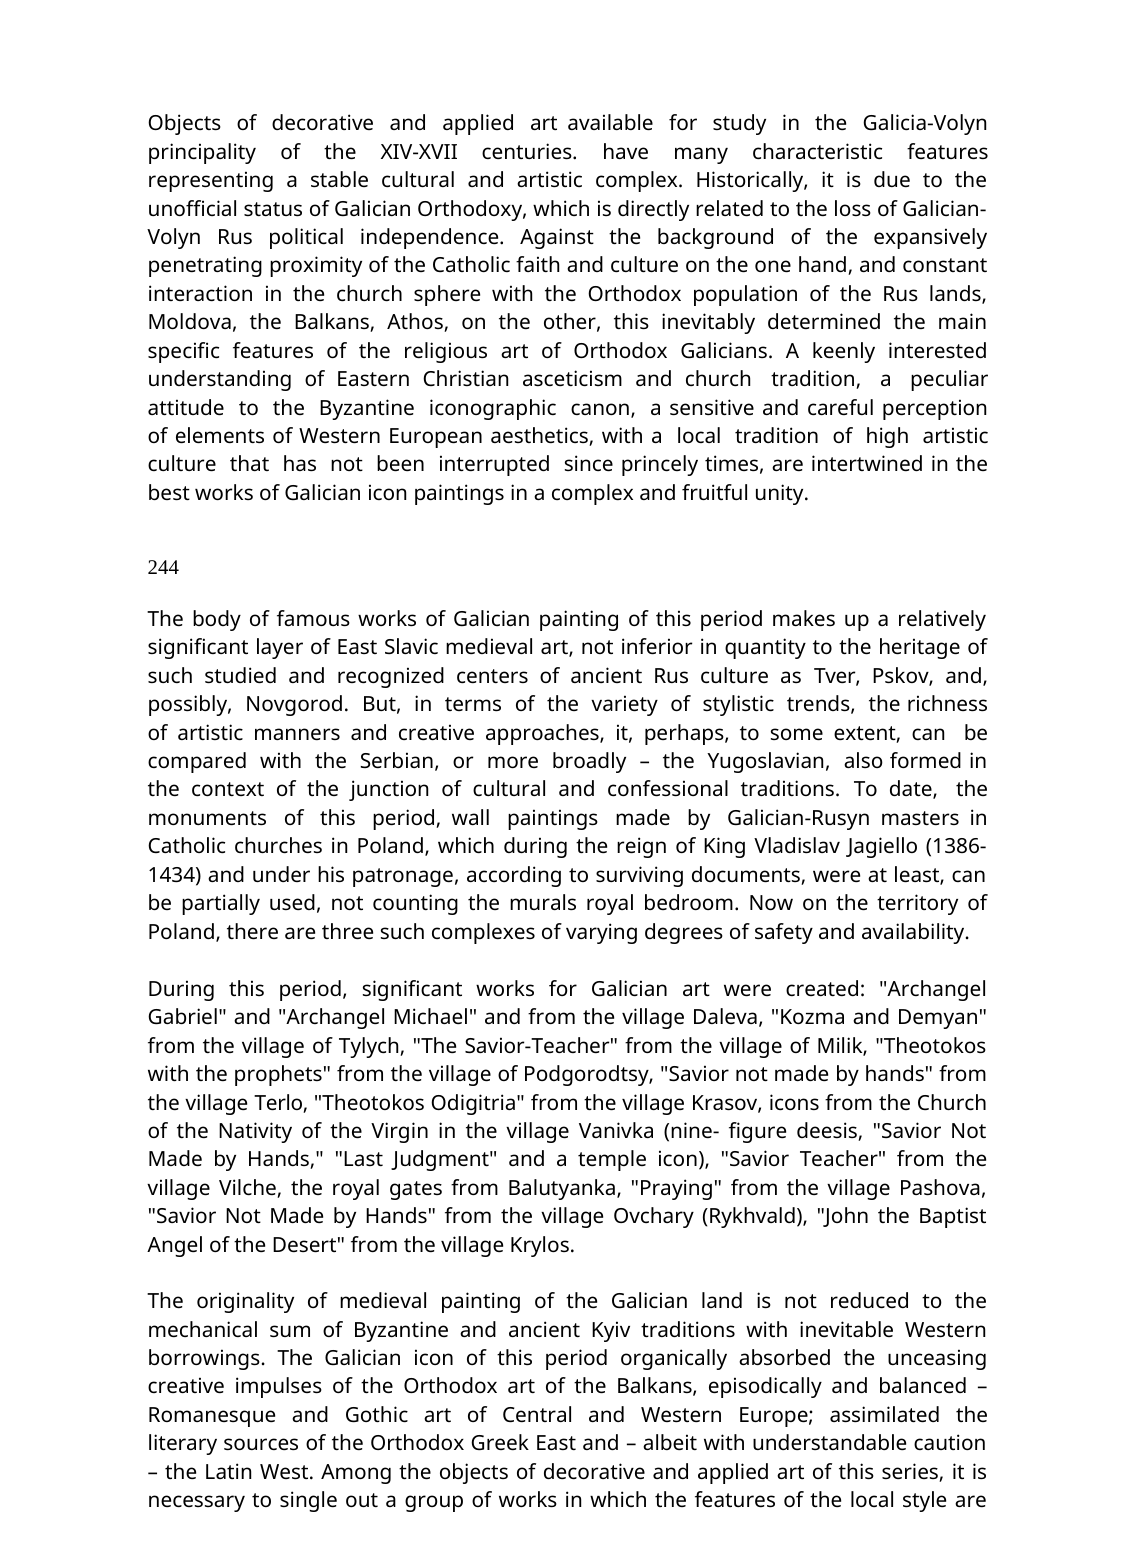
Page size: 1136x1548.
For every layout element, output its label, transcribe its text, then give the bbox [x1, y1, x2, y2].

text During this period, significant works for Galician art were created: "Archangel Gabriel" and "Archangel Michael" and from the village Daleva, "Kozma and Demyan" from the village of Tylych, "The Savior-Teacher" from the village of Milik, "Theotokos with the prophets" from the village of Podgorodtsy, "Savior not made by hands" from the village Terlo, "Theotokos Odigitria" from the village Krasov, icons from the Church of the Nativity of the Virgin in the village Vanivka (nine- figure deesis, "Savior Not Made by Hands," "Last Judgment" and a temple icon), "Savior Teacher" from the village Vilche, the royal gates from Balutyanka, "Praying" from the village Pashova, "Savior Not Made by Hands" from the village Ovchary (Rykhvald), "John the Baptist Angel of the Desert" from the village Krylos. [147, 974, 988, 1258]
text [147, 1286, 988, 1514]
text 244 [147, 555, 1000, 579]
text The body of famous works of Galician painting of this period makes up a relatively significant layer of East Slavic medieval art, not inferior in quantity to the heritage of such studied and recognized centers of ancient Rus culture as Tver, Pskov, and, possibly, Novgorod. But, in terms of the variety of stylistic trends, the richness of artistic manners and creative approaches, it, perhaps, to some extent, can be compared with the Serbian, or more broadly – the Yugoslavian, also formed in the context of the junction of cultural and confessional traditions. To date, the monuments of this period, wall paintings made by Galician-Rusyn masters in Catholic churches in Poland, which during the reign of King Vladislav Jagiello (1386-1434) and under his patronage, according to surviving documents, were at least, can be partially used, not counting the murals royal bedroom. Now on the territory of Poland, there are three such complexes of varying degrees of safety and availability. [147, 604, 988, 945]
text Objects of decorative and applied art available for study in the Galicia-Volyn principality of the XIV-XVII centuries. have many characteristic features representing a stable cultural and artistic complex. Historically, it is due to the unofficial status of Galician Orthodoxy, which is directly related to the loss of Galician-Volyn Rus political independence. Against the background of the expansively penetrating proximity of the Catholic faith and culture on the one hand, and constant interaction in the church sphere with the Orthodox population of the Rus lands, Moldova, the Balkans, Athos, on the other, this inevitably determined the main specific features of the religious art of Orthodox Galicians. A keenly interested understanding of Eastern Christian asceticism and church tradition, a peculiar attitude to the Byzantine iconographic canon, a sensitive and careful perception of elements of Western European aesthetics, with a local tradition of high artistic culture that has not been interrupted since princely times, are intertwined in the best works of Galician icon paintings in a complex and fruitful unity. [147, 108, 988, 506]
